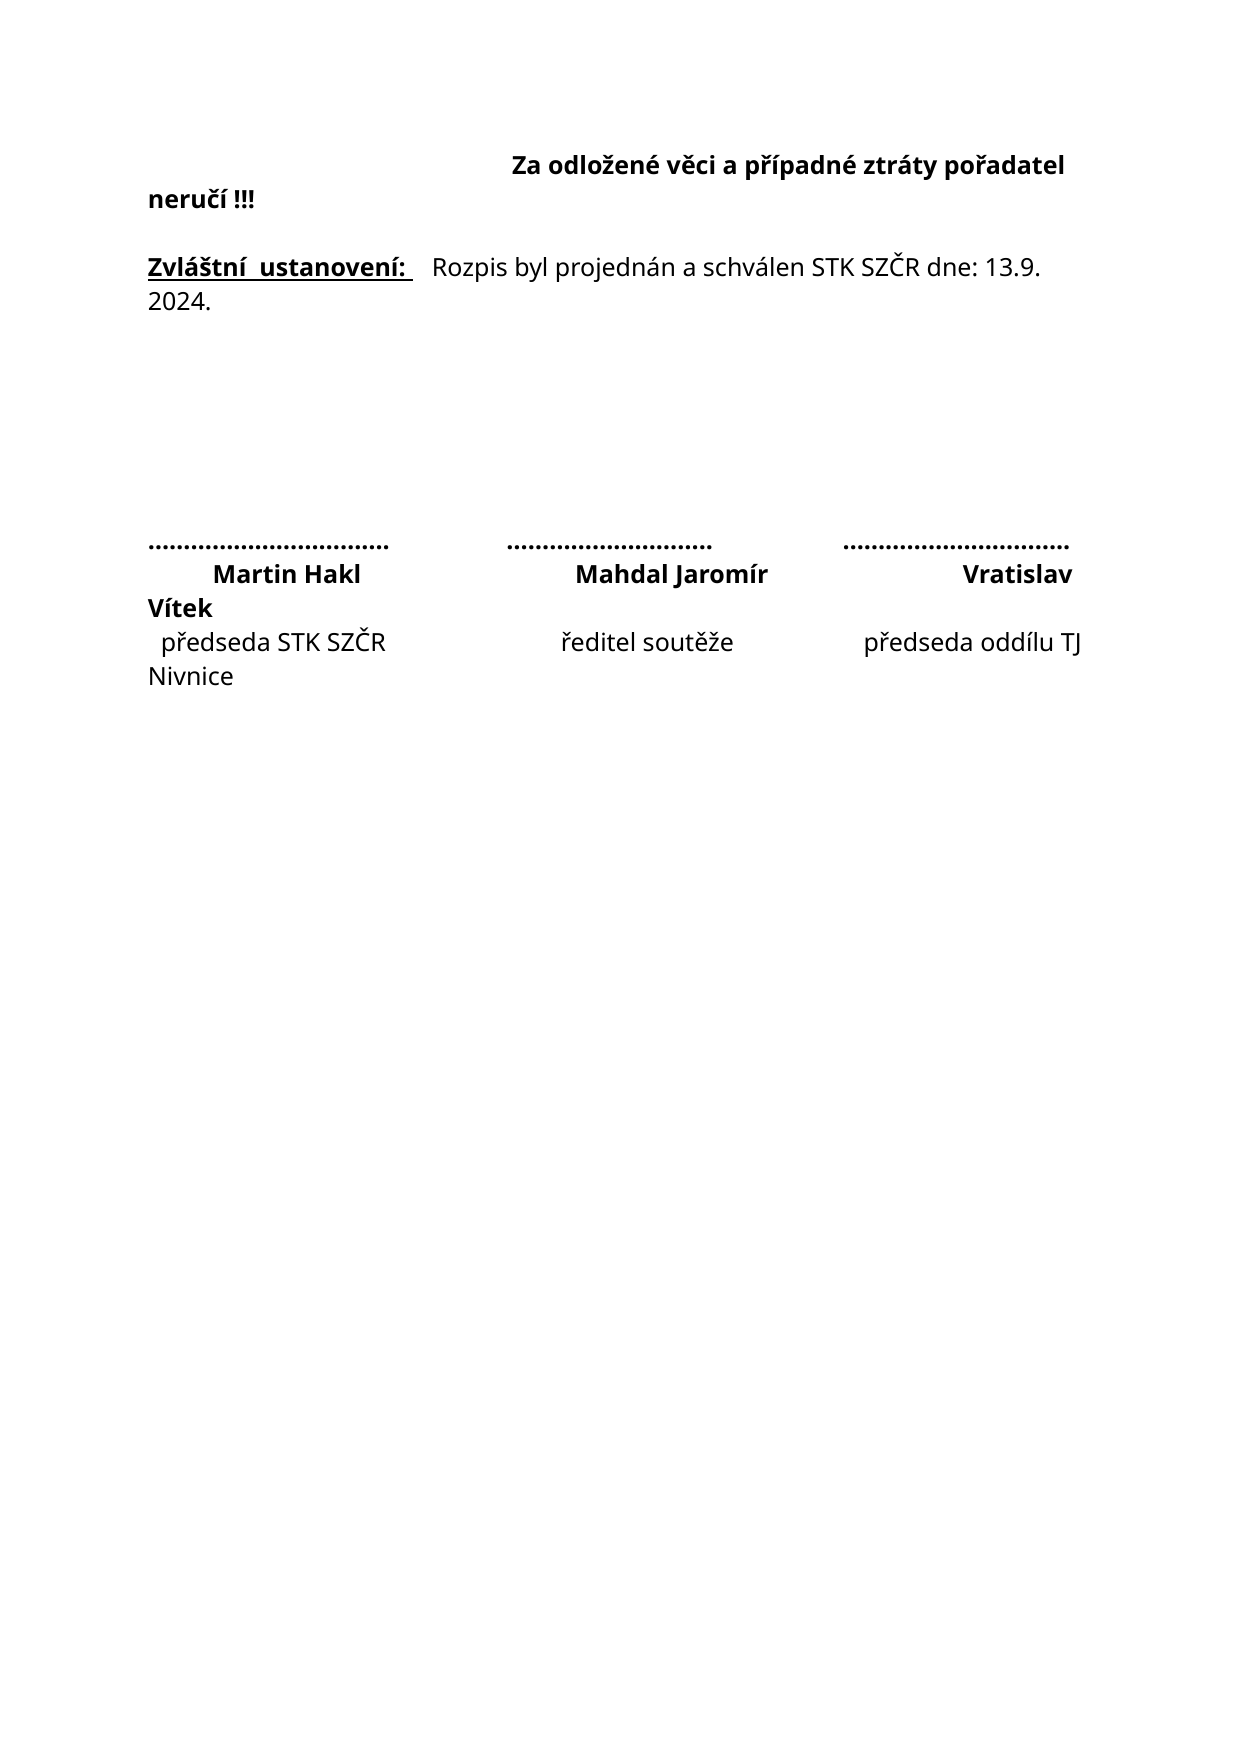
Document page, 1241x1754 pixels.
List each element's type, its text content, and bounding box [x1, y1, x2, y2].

text předseda STK SZČR ředitel soutěže předseda oddílu TJ Nivnice [148, 624, 1093, 693]
text Zvláštní ustanovení: Rozpis byl projednán a schválen STK SZČR dne: 13.9. 2024. [148, 250, 1093, 318]
text Za odložené věci a případné ztráty pořadatel neručí !!! [148, 148, 1093, 216]
text ……………………………. ……………………….. ………………………….. [148, 522, 1093, 556]
text Martin Hakl Mahdal Jaromír Vratislav Vítek [148, 556, 1093, 624]
